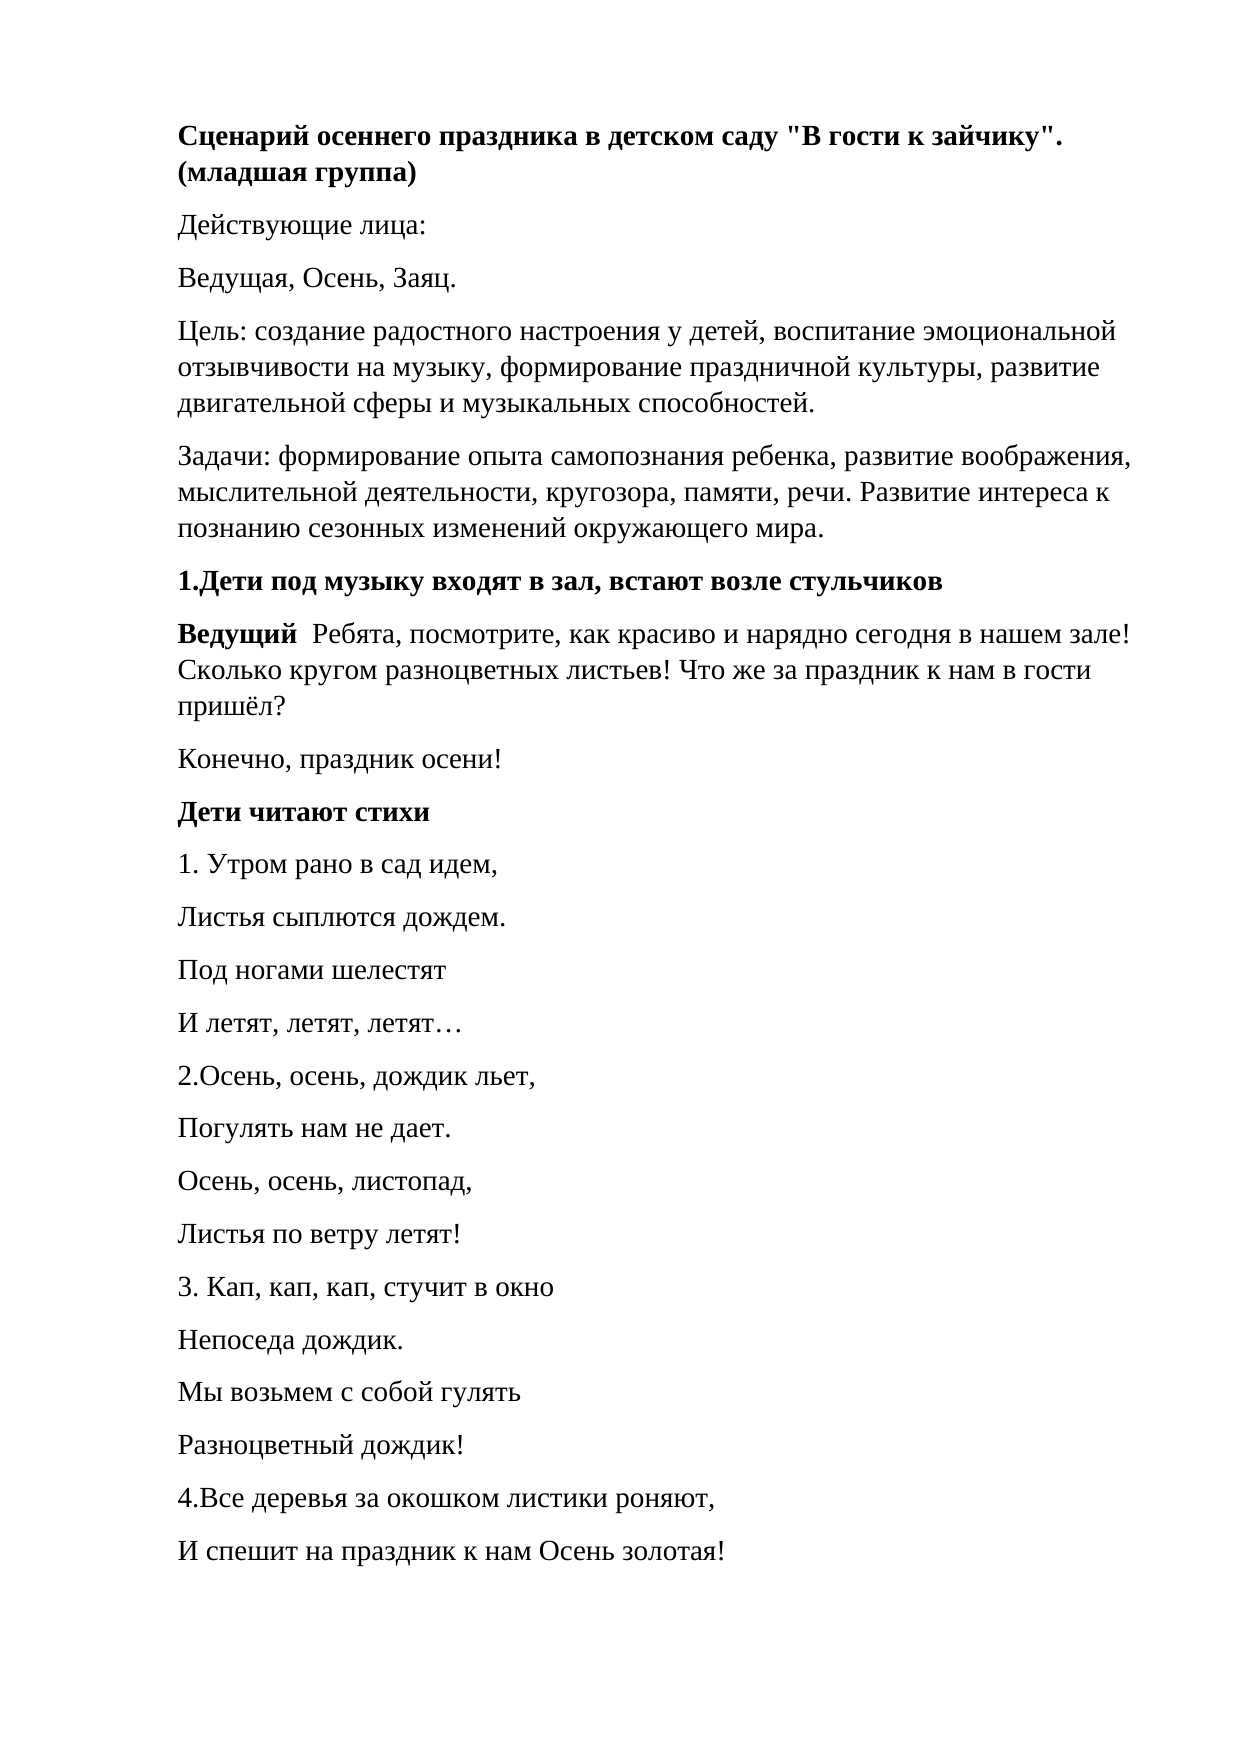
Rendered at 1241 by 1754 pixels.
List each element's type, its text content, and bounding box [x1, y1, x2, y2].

text Дети читают стихи [177, 794, 1152, 827]
text Листья по ветру летят! [177, 1216, 1152, 1250]
text Разноцветный дождик! [177, 1427, 1152, 1461]
text Ведущий Ребята, посмотрите, как красиво и нарядно сегодня в нашем зале! Сколько кругом разноцветных листьев! Что же за праздник к нам в гости пришёл? [177, 616, 1152, 722]
text Действующие лица: [177, 207, 1152, 241]
text 3. Кап, кап, кап, стучит в окно [177, 1269, 1152, 1302]
text И спешит на праздник к нам Осень золотая! [177, 1533, 1152, 1567]
text 2.Осень, осень, дождик льет, [177, 1058, 1152, 1091]
text Листья сыплются дождем. [177, 899, 1152, 933]
text 4.Все деревья за окошком листики роняют, [177, 1480, 1152, 1514]
text Ведущая, Осень, Заяц. [177, 260, 1152, 293]
text Непоседа дождик. [177, 1322, 1152, 1355]
text И летят, летят, летят… [177, 1005, 1152, 1038]
text Задачи: формирование опыта самопознания ребенка, развитие воображения, мыслительной деятельности, кругозора, памяти, речи. Развитие интереса к познанию сезонных изменений окружающего мира. [177, 438, 1152, 544]
text Осень, осень, листопад, [177, 1163, 1152, 1197]
text Конечно, праздник осени! [177, 741, 1152, 774]
text Под ногами шелестят [177, 952, 1152, 986]
text Сценарий осеннего праздника в детском саду "В гости к зайчику". (младшая группа) [177, 118, 1152, 188]
text Мы возьмем с собой гулять [177, 1374, 1152, 1408]
text 1.Дети под музыку входят в зал, встают возле стульчиков [177, 563, 1152, 596]
text Цель: создание радостного настроения у детей, воспитание эмоциональной отзывчивости на музыку, формирование праздничной культуры, развитие двигательной сферы и музыкальных способностей. [177, 313, 1152, 418]
text 1. Утром рано в сад идем, [177, 846, 1152, 880]
text Погулять нам не дает. [177, 1111, 1152, 1144]
